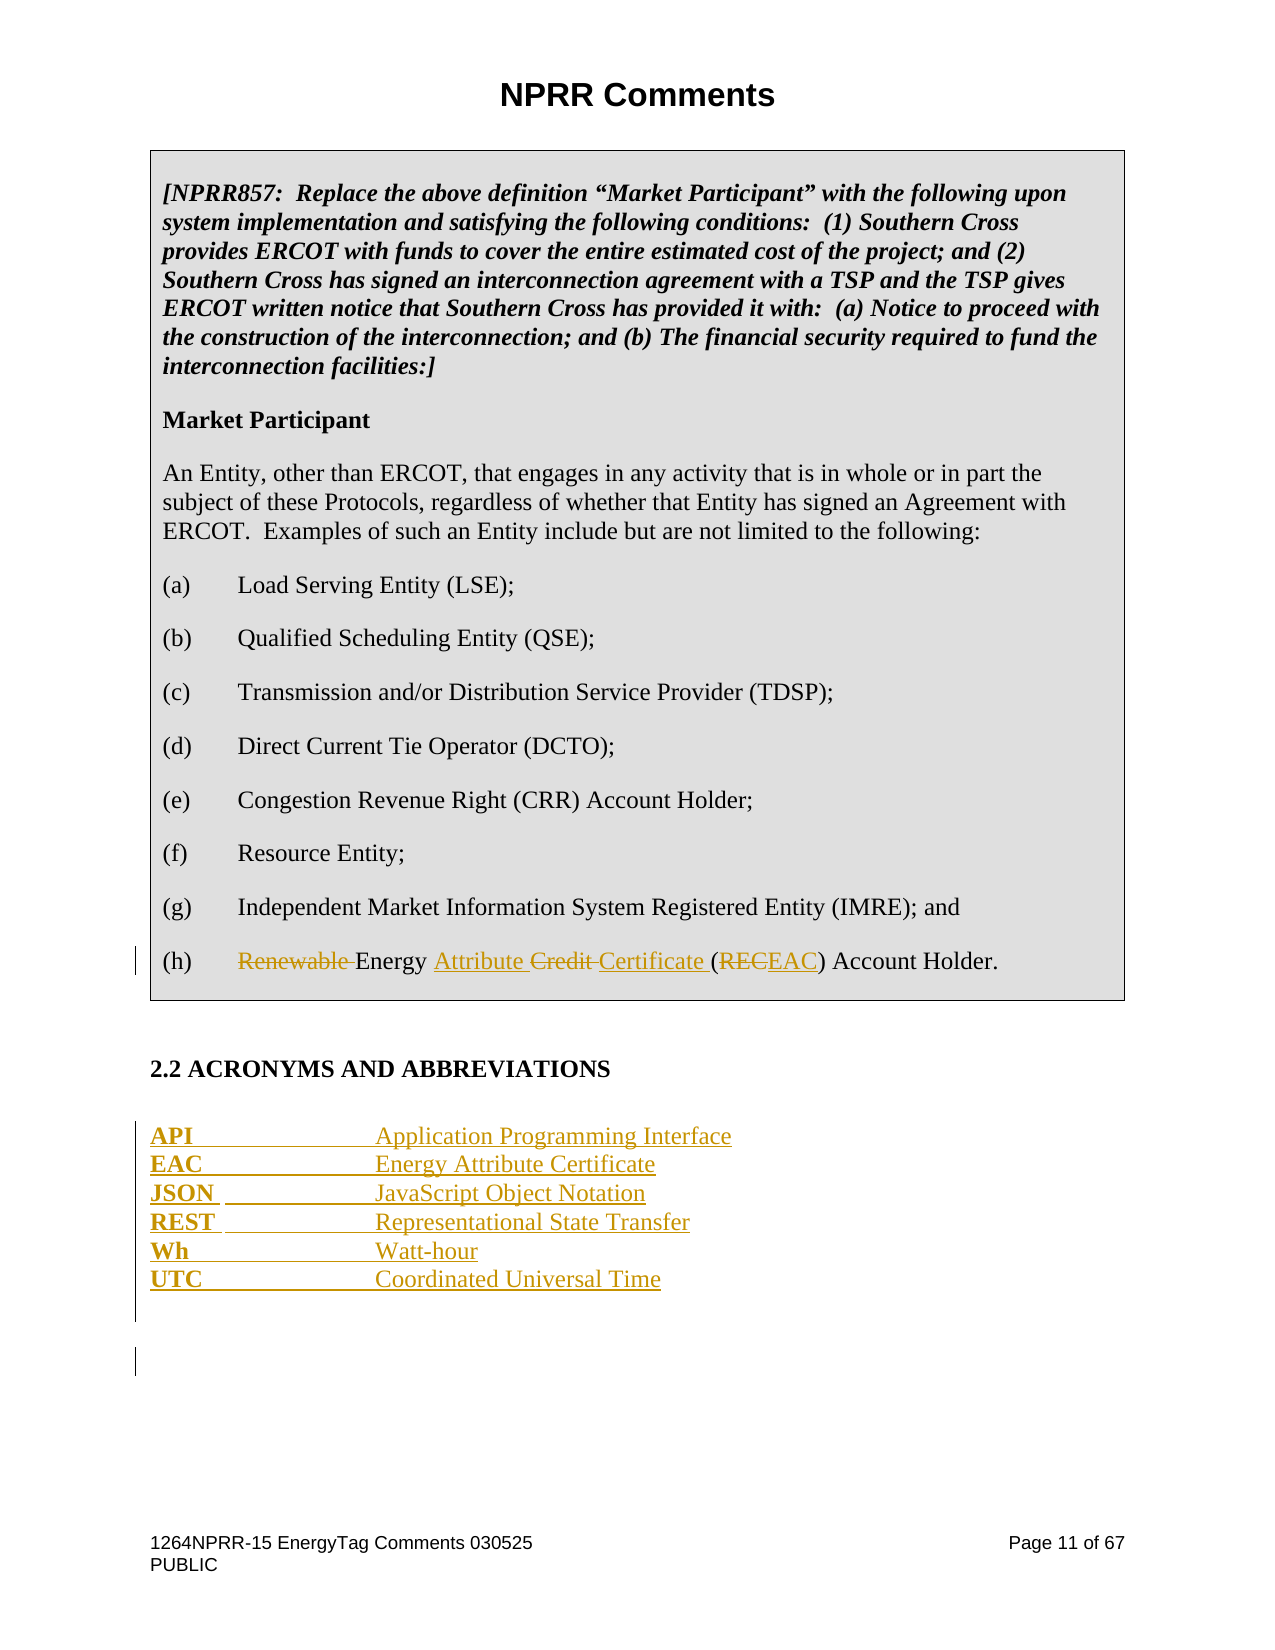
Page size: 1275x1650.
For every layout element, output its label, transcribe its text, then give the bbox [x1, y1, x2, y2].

table_header [NPRR857: Replace the above definition “Market Participant” with the following upon system implementation and satisfying the following conditions: (1) Southern Cross provides ERCOT with funds to cover the entire estimated cost of the project; and (2) Southern Cross has signed an interconnection agreement with a TSP and the TSP gives ERCOT written notice that Southern Cross has provided it with: (a) Notice to proceed with the construction of the interconnection; and (b) The financial security required to fund the interconnection facilities:] Market Participant An Entity, other than ERCOT, that engages in any activity that is in whole or in part the subject of these Protocols, regardless of whether that Entity has signed an Agreement with ERCOT. Examples of such an Entity include but are not limited to the following: (a) Load Serving Entity (LSE); (b) Qualified Scheduling Entity (QSE); (c) Transmission and/or Distribution Service Provider (TDSP); (d) Direct Current Tie Operator (DCTO); (e) Congestion Revenue Right (CRR) Account Holder; (f) Resource Entity; (g) Independent Market Information System Registered Entity (IMRE); and (h) Energy () Account Holder. [151, 151, 1124, 1000]
subtitle 2.2 ACRONYMS AND ABBREVIATIONS [150, 1054, 1125, 1083]
